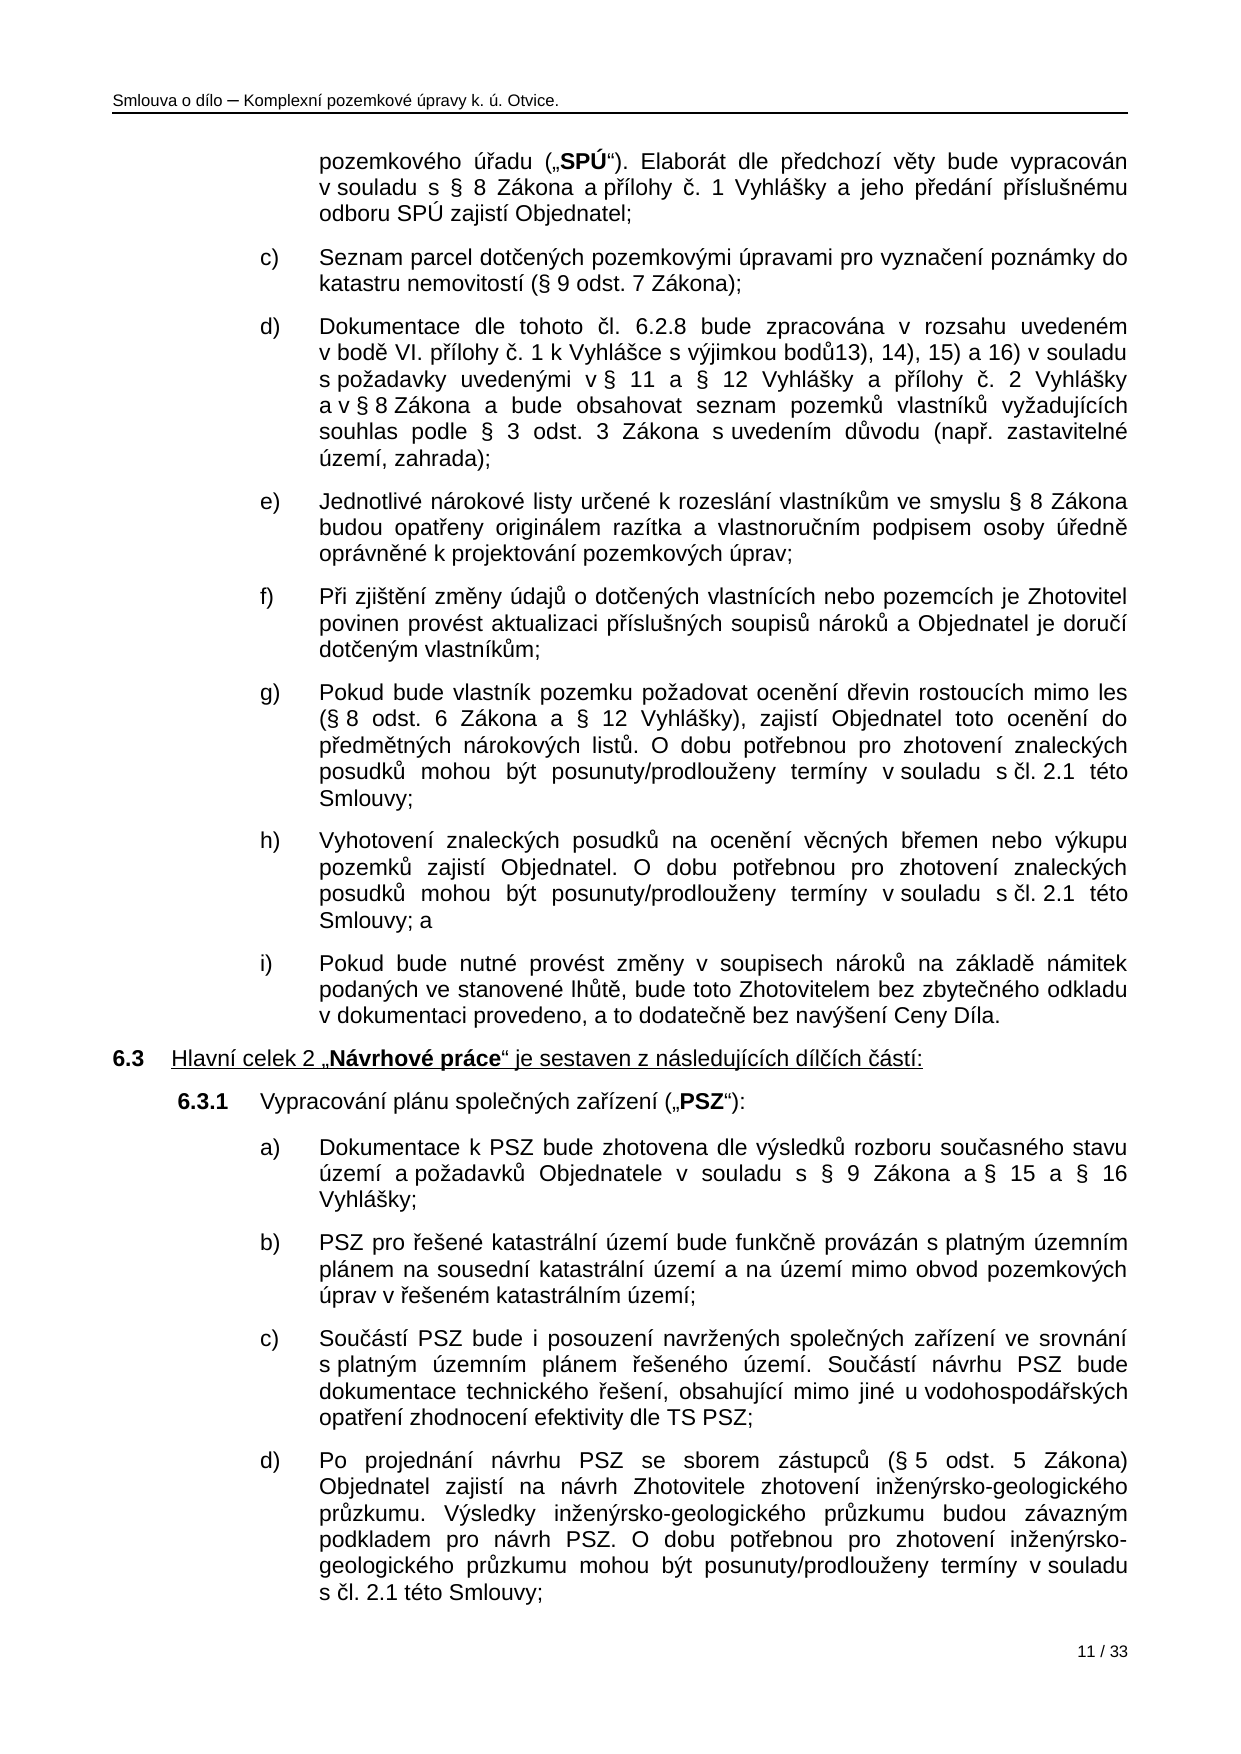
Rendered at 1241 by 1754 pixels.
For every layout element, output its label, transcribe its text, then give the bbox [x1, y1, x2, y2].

list Seznam parcel dotčených pozemkovými úpravami pro vyznačení poznámky do katastru nemovitostí (§ 9 odst. 7 Zákona); [260, 243, 1128, 296]
list Dokumentace k PSZ bude zhotovena dle výsledků rozboru současného stavu území a požadavků Objednatele v souladu s § 9 Zákona a § 15 a § 16 Vyhlášky; [260, 1133, 1128, 1212]
list Po projednání návrhu PSZ se sborem zástupců (§ 5 odst. 5 Zákona) Objednatel zajistí na návrh Zhotovitele zhotovení inženýrsko-geologického průzkumu. Výsledky inženýrsko-geologického průzkumu budou závazným podkladem pro návrh PSZ. O dobu potřebnou pro zhotovení inženýrsko-geologického průzkumu mohou být posunuty/prodlouženy termíny v souladu s čl. 2.1 této Smlouvy; [260, 1447, 1128, 1605]
text Vypracování plánu společných zařízení („PSZ“): [177, 1088, 1128, 1115]
list Při zjištění změny údajů o dotčených vlastnících nebo pozemcích je Zhotovitel povinen provést aktualizaci příslušných soupisů nároků a Objednatel je doručí dotčeným vlastníkům; [260, 583, 1128, 662]
list Dokumentace dle tohoto čl. 6.2.8 bude zpracována v rozsahu uvedeném v bodě VI. přílohy č. 1 k Vyhlášce s výjimkou bodů13), 14), 15) a 16) v souladu s požadavky uvedenými v § 11 a § 12 Vyhlášky a přílohy č. 2 Vyhlášky a v § 8 Zákona a bude obsahovat seznam pozemků vlastníků vyžadujících souhlas podle § 3 odst. 3 Zákona s uvedením důvodu (např. zastavitelné území, zahrada); [260, 313, 1128, 471]
list Pokud bude nutné provést změny v soupisech nároků na základě námitek podaných ve stanovené lhůtě, bude toto Zhotovitelem bez zbytečného odkladu v dokumentaci provedeno, a to dodatečně bez navýšení Ceny Díla. [260, 949, 1128, 1029]
list Jednotlivé nárokové listy určené k rozeslání vlastníkům ve smyslu § 8 Zákona budou opatřeny originálem razítka a vlastnoručním podpisem osoby úředně oprávněné k projektování pozemkových úprav; [260, 488, 1128, 567]
list Vyhotovení znaleckých posudků na ocenění věcných břemen nebo výkupu pozemků zajistí Objednatel. O dobu potřebnou pro zhotovení znaleckých posudků mohou být posunuty/prodlouženy termíny v souladu s čl. 2.1 této Smlouvy; a [260, 827, 1128, 933]
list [260, 148, 1128, 227]
text Hlavní celek 2 „Návrhové práce“ je sestaven z následujících dílčích částí: [112, 1045, 1128, 1072]
list Součástí PSZ bude i posouzení navržených společných zařízení ve srovnání s platným územním plánem řešeného území. Součástí návrhu PSZ bude dokumentace technického řešení, obsahující mimo jiné u vodohospodářských opatření zhodnocení efektivity dle TS PSZ; [260, 1325, 1128, 1430]
list PSZ pro řešené katastrální území bude funkčně provázán s platným územním plánem na sousední katastrální území a na území mimo obvod pozemkových úprav v řešeném katastrálním území; [260, 1229, 1128, 1308]
list Pokud bude vlastník pozemku požadovat ocenění dřevin rostoucích mimo les (§ 8 odst. 6 Zákona a § 12 Vyhlášky), zajistí Objednatel toto ocenění do předmětných nárokových listů. O dobu potřebnou pro zhotovení znaleckých posudků mohou být posunuty/prodlouženy termíny v souladu s čl. 2.1 této Smlouvy; [260, 679, 1128, 811]
